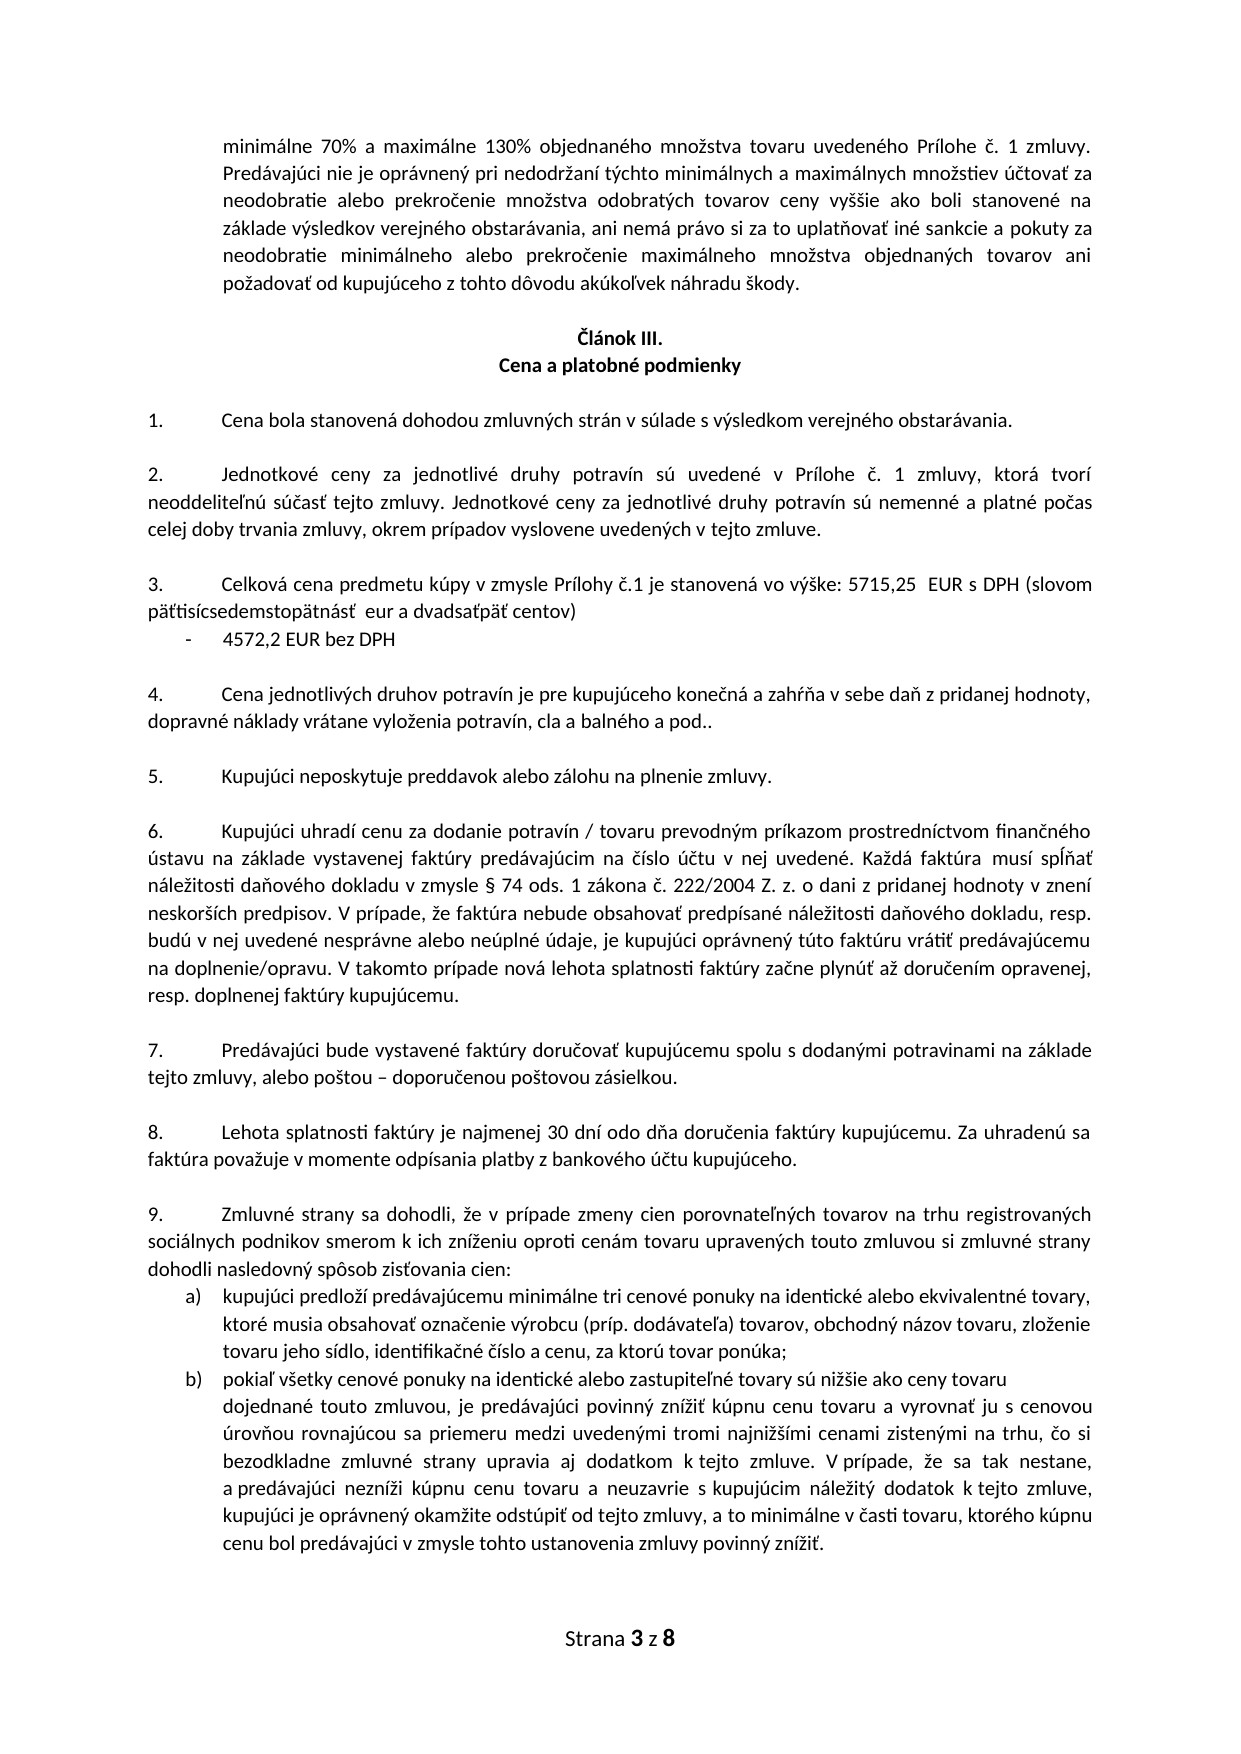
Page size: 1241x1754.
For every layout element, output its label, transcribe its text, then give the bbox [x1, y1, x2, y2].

list Článok III. [148, 325, 1093, 350]
list Predávajúci bude vystavené faktúry doručovať kupujúcemu spolu s dodanými potravinami na základe tejto zmluvy, alebo poštou – doporučenou poštovou zásielkou. [148, 1037, 1093, 1090]
list kupujúci predloží predávajúcemu minimálne tri cenové ponuky na identické alebo ekvivalentné tovary, ktoré musia obsahovať označenie výrobcu (príp. dodávateľa) tovarov, obchodný názov tovaru, zloženie tovaru jeho sídlo, identifikačné číslo a cenu, za ktorú tovar ponúka; [185, 1283, 1093, 1364]
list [185, 133, 1093, 295]
list Cena a platobné podmienky [148, 352, 1093, 377]
list 4572,2 EUR bez DPH [185, 626, 1093, 651]
list pokiaľ všetky cenové ponuky na identické alebo zastupiteľné tovary sú nižšie ako ceny tovaru [185, 1366, 1093, 1391]
list Cena jednotlivých druhov potravín je pre kupujúceho konečná a zahŕňa v sebe daň z pridanej hodnoty, dopravné náklady vrátane vyloženia potravín, cla a balného a pod.. [148, 681, 1093, 734]
list Cena bola stanovená dohodou zmluvných strán v súlade s výsledkom verejného obstarávania. [148, 407, 1093, 432]
list dojednané touto zmluvou, je predávajúci povinný znížiť kúpnu cenu tovaru a vyrovnať ju s cenovou úrovňou rovnajúcou sa priemeru medzi uvedenými tromi najnižšími cenami zistenými na trhu, čo si bezodkladne zmluvné strany upravia aj dodatkom k tejto zmluve. V prípade, že sa tak nestane, a predávajúci nezníži kúpnu cenu tovaru a neuzavrie s kupujúcim náležitý dodatok k tejto zmluve, kupujúci je oprávnený okamžite odstúpiť od tejto zmluvy, a to minimálne v časti tovaru, ktorého kúpnu cenu bol predávajúci v zmysle tohto ustanovenia zmluvy povinný znížiť. [223, 1393, 1093, 1556]
list Zmluvné strany sa dohodli, že v prípade zmeny cien porovnateľných tovarov na trhu registrovaných sociálnych podnikov smerom k ich zníženiu oproti cenám tovaru upravených touto zmluvou si zmluvné strany dohodli nasledovný spôsob zisťovania cien: [148, 1201, 1093, 1282]
list Kupujúci uhradí cenu za dodanie potravín / tovaru prevodným príkazom prostredníctvom finančného ústavu na základe vystavenej faktúry predávajúcim na číslo účtu v nej uvedené. Každá faktúra musí spĺňať náležitosti daňového dokladu v zmysle § 74 ods. 1 zákona č. 222/2004 Z. z. o dani z pridanej hodnoty v znení neskorších predpisov. V prípade, že faktúra nebude obsahovať predpísané náležitosti daňového dokladu, resp. budú v nej uvedené nesprávne alebo neúplné údaje, je kupujúci oprávnený túto faktúru vrátiť predávajúcemu na doplnenie/opravu. V takomto prípade nová lehota splatnosti faktúry začne plynúť až doručením opravenej, resp. doplnenej faktúry kupujúcemu. [148, 818, 1093, 1008]
list Jednotkové ceny za jednotlivé druhy potravín sú uvedené v Prílohe č. 1 zmluvy, ktorá tvorí neoddeliteľnú súčasť tejto zmluvy. Jednotkové ceny za jednotlivé druhy potravín sú nemenné a platné počas celej doby trvania zmluvy, okrem prípadov vyslovene uvedených v tejto zmluve. [148, 462, 1093, 542]
list Kupujúci neposkytuje preddavok alebo zálohu na plnenie zmluvy. [148, 763, 1093, 788]
list Lehota splatnosti faktúry je najmenej 30 dní odo dňa doručenia faktúry kupujúcemu. Za uhradenú sa faktúra považuje v momente odpísania platby z bankového účtu kupujúceho. [148, 1119, 1093, 1172]
list Celková cena predmetu kúpy v zmysle Prílohy č.1 je stanovená vo výške: 5715,25 EUR s DPH (slovom päťtisícsedemstopätnásť eur a dvadsaťpäť centov) [148, 571, 1093, 624]
